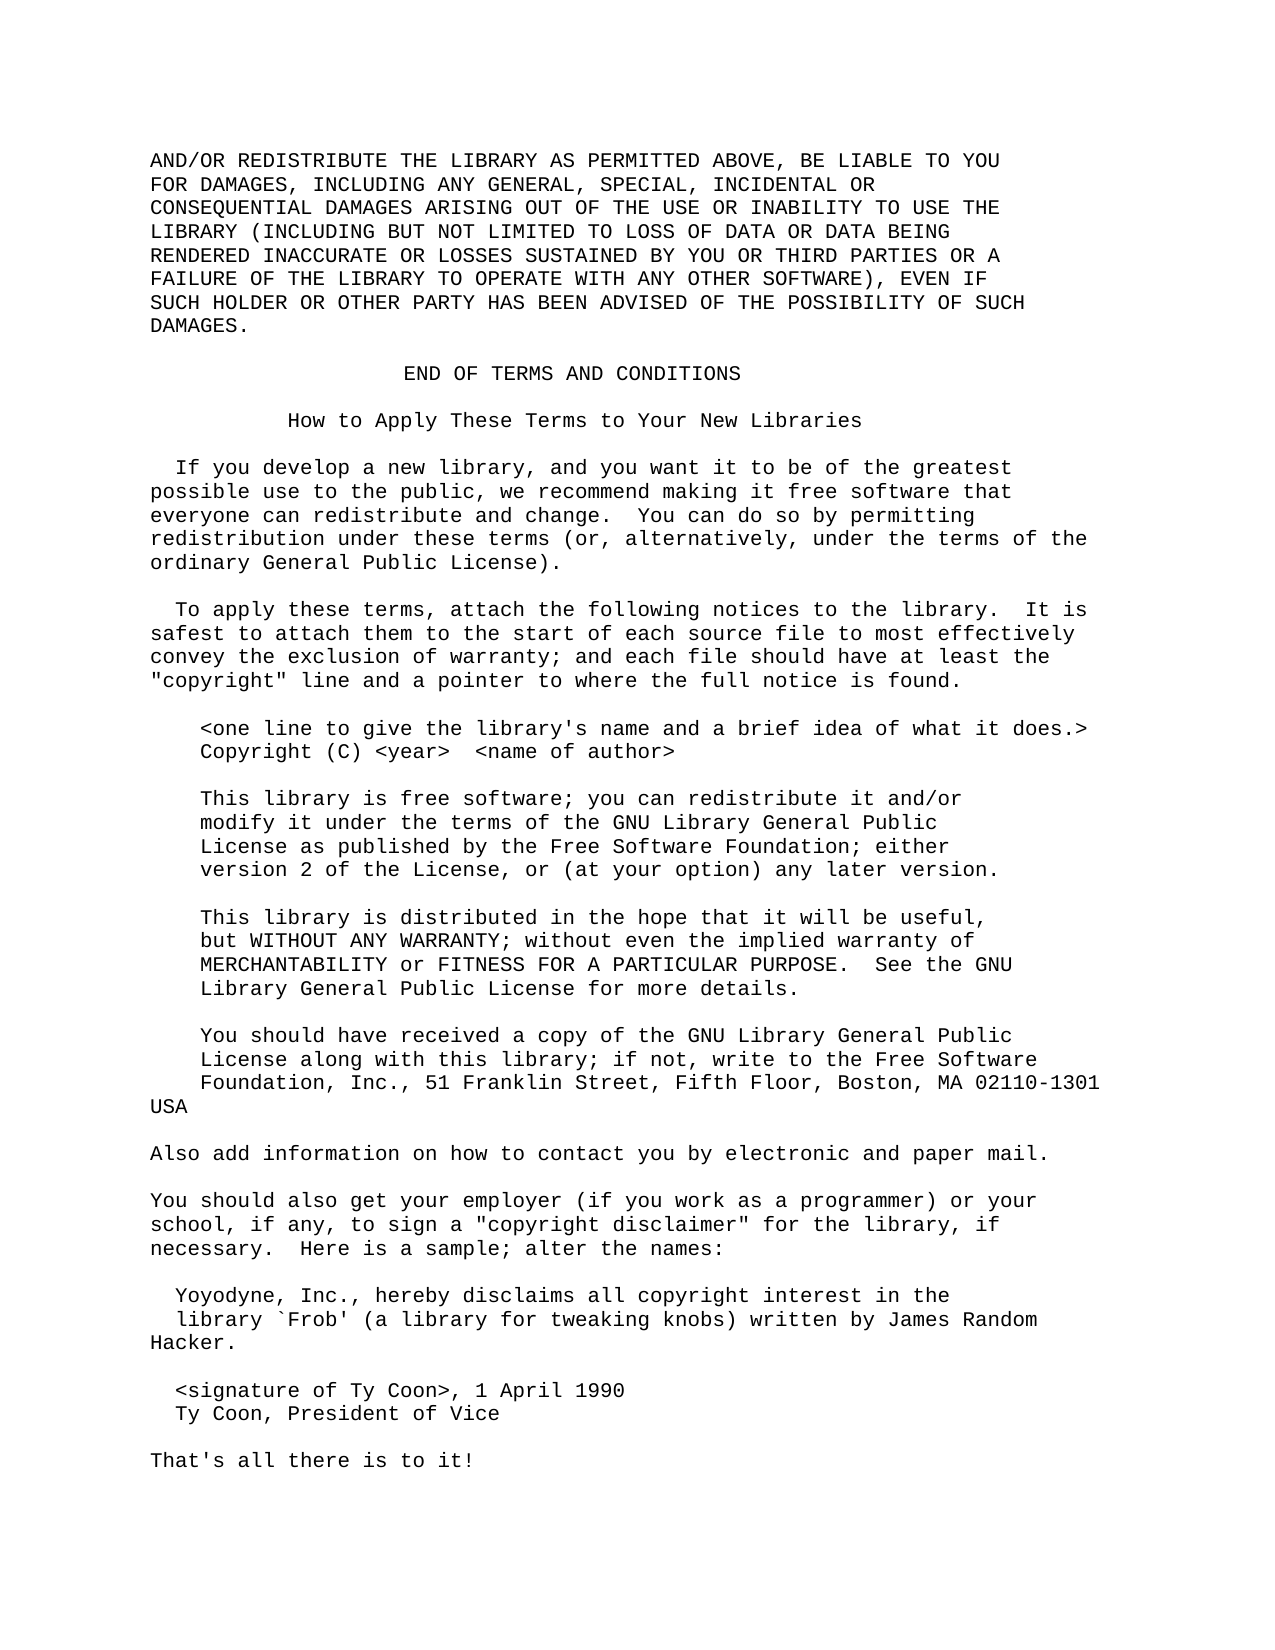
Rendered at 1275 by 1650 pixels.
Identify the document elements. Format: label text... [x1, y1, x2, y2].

text possible use to the public, we recommend making it free software that [150, 481, 1125, 505]
text safest to attach them to the start of each source file to most effectively [150, 623, 1125, 647]
text Also add information on how to contact you by electronic and paper mail. [150, 1143, 1125, 1167]
text You should also get your employer (if you work as a programmer) or your [150, 1190, 1125, 1214]
text If you develop a new library, and you want it to be of the greatest [150, 457, 1125, 481]
text This library is free software; you can redistribute it and/or [150, 788, 1125, 812]
text DAMAGES. [150, 316, 1125, 339]
text convey the exclusion of warranty; and each file should have at least the [150, 647, 1125, 670]
text RENDERED INACCURATE OR LOSSES SUSTAINED BY YOU OR THIRD PARTIES OR A [150, 244, 1125, 268]
text "copyright" line and a pointer to where the full notice is found. [150, 670, 1125, 694]
text Ty Coon, President of Vice [150, 1403, 1125, 1427]
text library `Frob' (a library for tweaking knobs) written by James Random Hacker. [150, 1309, 1125, 1356]
text school, if any, to sign a "copyright disclaimer" for the library, if [150, 1214, 1125, 1238]
text LIBRARY (INCLUDING BUT NOT LIMITED TO LOSS OF DATA OR DATA BEING [150, 221, 1125, 244]
text necessary. Here is a sample; alter the names: [150, 1238, 1125, 1261]
text You should have received a copy of the GNU Library General Public [150, 1025, 1125, 1048]
text redistribution under these terms (or, alternatively, under the terms of the [150, 528, 1125, 552]
text Foundation, Inc., 51 Franklin Street, Fifth Floor, Boston, MA 02110-1301 USA [150, 1072, 1125, 1119]
text FOR DAMAGES, INCLUDING ANY GENERAL, SPECIAL, INCIDENTAL OR [150, 174, 1125, 197]
text FAILURE OF THE LIBRARY TO OPERATE WITH ANY OTHER SOFTWARE), EVEN IF [150, 268, 1125, 292]
text This library is distributed in the hope that it will be useful, [150, 907, 1125, 930]
text version 2 of the License, or (at your option) any later version. [150, 859, 1125, 883]
text modify it under the terms of the GNU Library General Public [150, 812, 1125, 836]
text END OF TERMS AND CONDITIONS [150, 363, 1125, 386]
text That's all there is to it! [150, 1451, 1125, 1474]
text How to Apply These Terms to Your New Libraries [150, 410, 1125, 434]
text but WITHOUT ANY WARRANTY; without even the implied warranty of [150, 930, 1125, 954]
text ordinary General Public License). [150, 552, 1125, 576]
text Library General Public License for more details. [150, 978, 1125, 1001]
text Copyright (C) <year> <name of author> [150, 741, 1125, 765]
text License along with this library; if not, write to the Free Software [150, 1048, 1125, 1072]
text <signature of Ty Coon>, 1 April 1990 [150, 1379, 1125, 1403]
text To apply these terms, attach the following notices to the library. It is [150, 599, 1125, 623]
text License as published by the Free Software Foundation; either [150, 836, 1125, 859]
text CONSEQUENTIAL DAMAGES ARISING OUT OF THE USE OR INABILITY TO USE THE [150, 197, 1125, 221]
text <one line to give the library's name and a brief idea of what it does.> [150, 717, 1125, 741]
text SUCH HOLDER OR OTHER PARTY HAS BEEN ADVISED OF THE POSSIBILITY OF SUCH [150, 292, 1125, 316]
text Yoyodyne, Inc., hereby disclaims all copyright interest in the [150, 1285, 1125, 1309]
text everyone can redistribute and change. You can do so by permitting [150, 505, 1125, 528]
text AND/OR REDISTRIBUTE THE LIBRARY AS PERMITTED ABOVE, BE LIABLE TO YOU [150, 150, 1125, 174]
text MERCHANTABILITY or FITNESS FOR A PARTICULAR PURPOSE. See the GNU [150, 954, 1125, 978]
